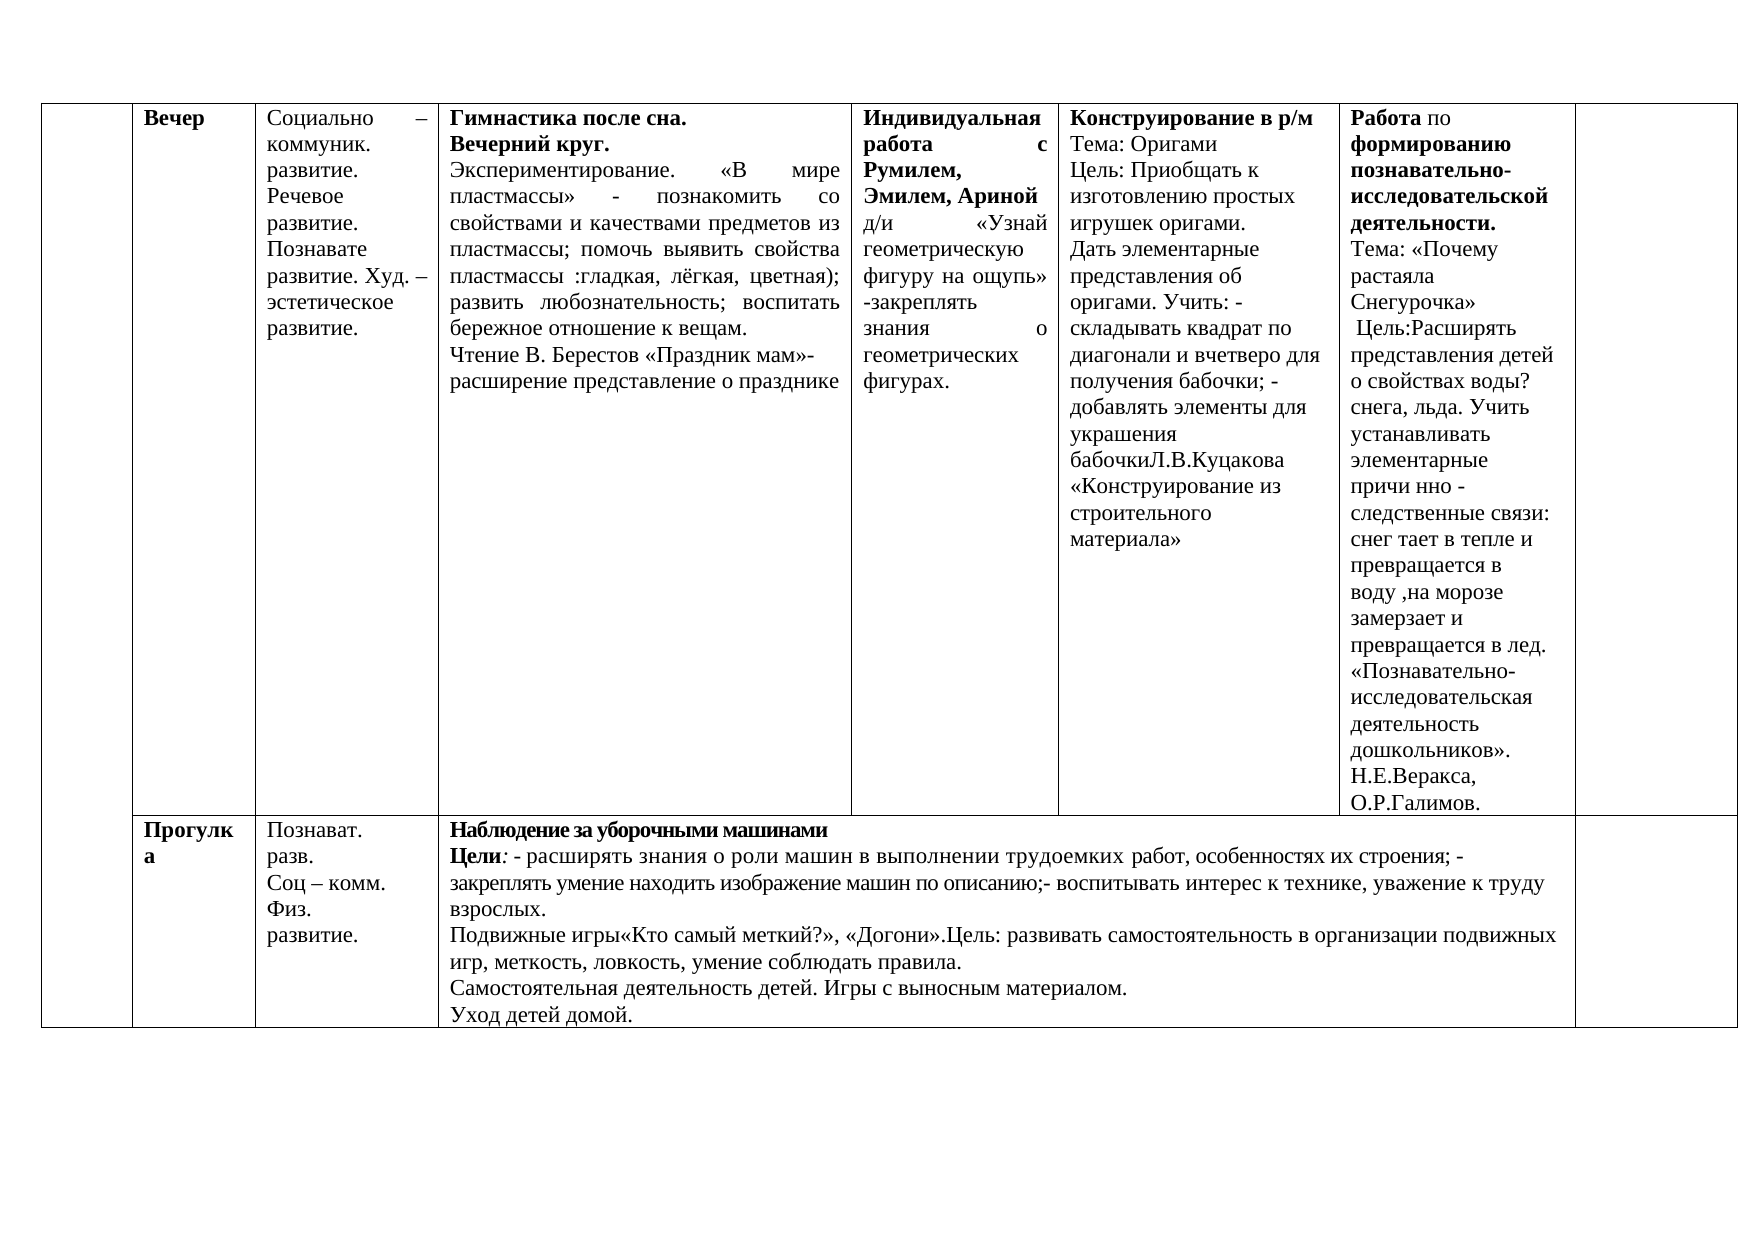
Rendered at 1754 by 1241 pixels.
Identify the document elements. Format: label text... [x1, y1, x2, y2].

table_cell Вечер [133, 104, 255, 815]
table_cell [1576, 104, 1737, 815]
table_cell Работа по формированию познавательно-исследовательской деятельности. Тема: «Почему растаяла Снегурочка» Цель:Расширять представления детей о свойствах воды? снега, льда. Учить устанавливать элементарные причи нно -следственные связи: снег тает в тепле и превращается в воду ,на морозе замерзает и превращается в лед. «Познавательно-исследовательская деятельность дошкольников». Н.Е.Веракса, О.Р.Галимов. [1340, 104, 1575, 815]
table_cell Наблюдение за уборочными машинами Цели: - расширять знания о роли машин в выполнении трудоемких работ, особенностях их строения; - закреплять умение находить изображение машин по описанию;- воспитывать интерес к технике, уважение к труду взрослых. Подвижные игры«Кто самый меткий?», «Догони».Цель: развивать самостоятельность в организации подвижных игр, меткость, ловкость, умение соблюдать правила. Самостоятельная деятельность детей. Игры с выносным материалом. Уход детей домой. [439, 816, 1575, 1027]
table_cell Социально – коммуник. развитие. Речевое развитие. Познавате развитие. Худ. – эстетическое развитие. [256, 104, 438, 815]
table_cell Познават. разв. Соц – комм. Физ. развитие. [256, 816, 438, 1027]
table_cell Индивидуальная работа с Румилем, Эмилем, Ариной д/и «Узнай геометрическую фигуру на ощупь» -закреплять знания о геометрических фигурах. [852, 104, 1058, 815]
table_cell Конструирование в р/м Тема: Оригами Цель: Приобщать к изготовлению простых игрушек оригами. Дать элементарные представления об оригами. Учить: - складывать квадрат по диагонали и вчетверо для получения бабочки; - добавлять элементы для украшения бабочкиЛ.В.Куцакова «Конструирование из строительного материала» [1059, 104, 1339, 815]
table_cell [1576, 816, 1737, 1027]
table_cell Гимнастика после сна. Вечерний круг. Экспериментирование. «В мире пластмассы» - познакомить со свойствами и качествами предметов из пластмассы; помочь выявить свойства пластмассы :гладкая, лёгкая, цветная); развить любознательность; воспитать бережное отношение к вещам. Чтение В. Берестов «Праздник мам»- расширение представление о празднике [439, 104, 851, 815]
table_cell Прогулка [133, 816, 255, 1027]
